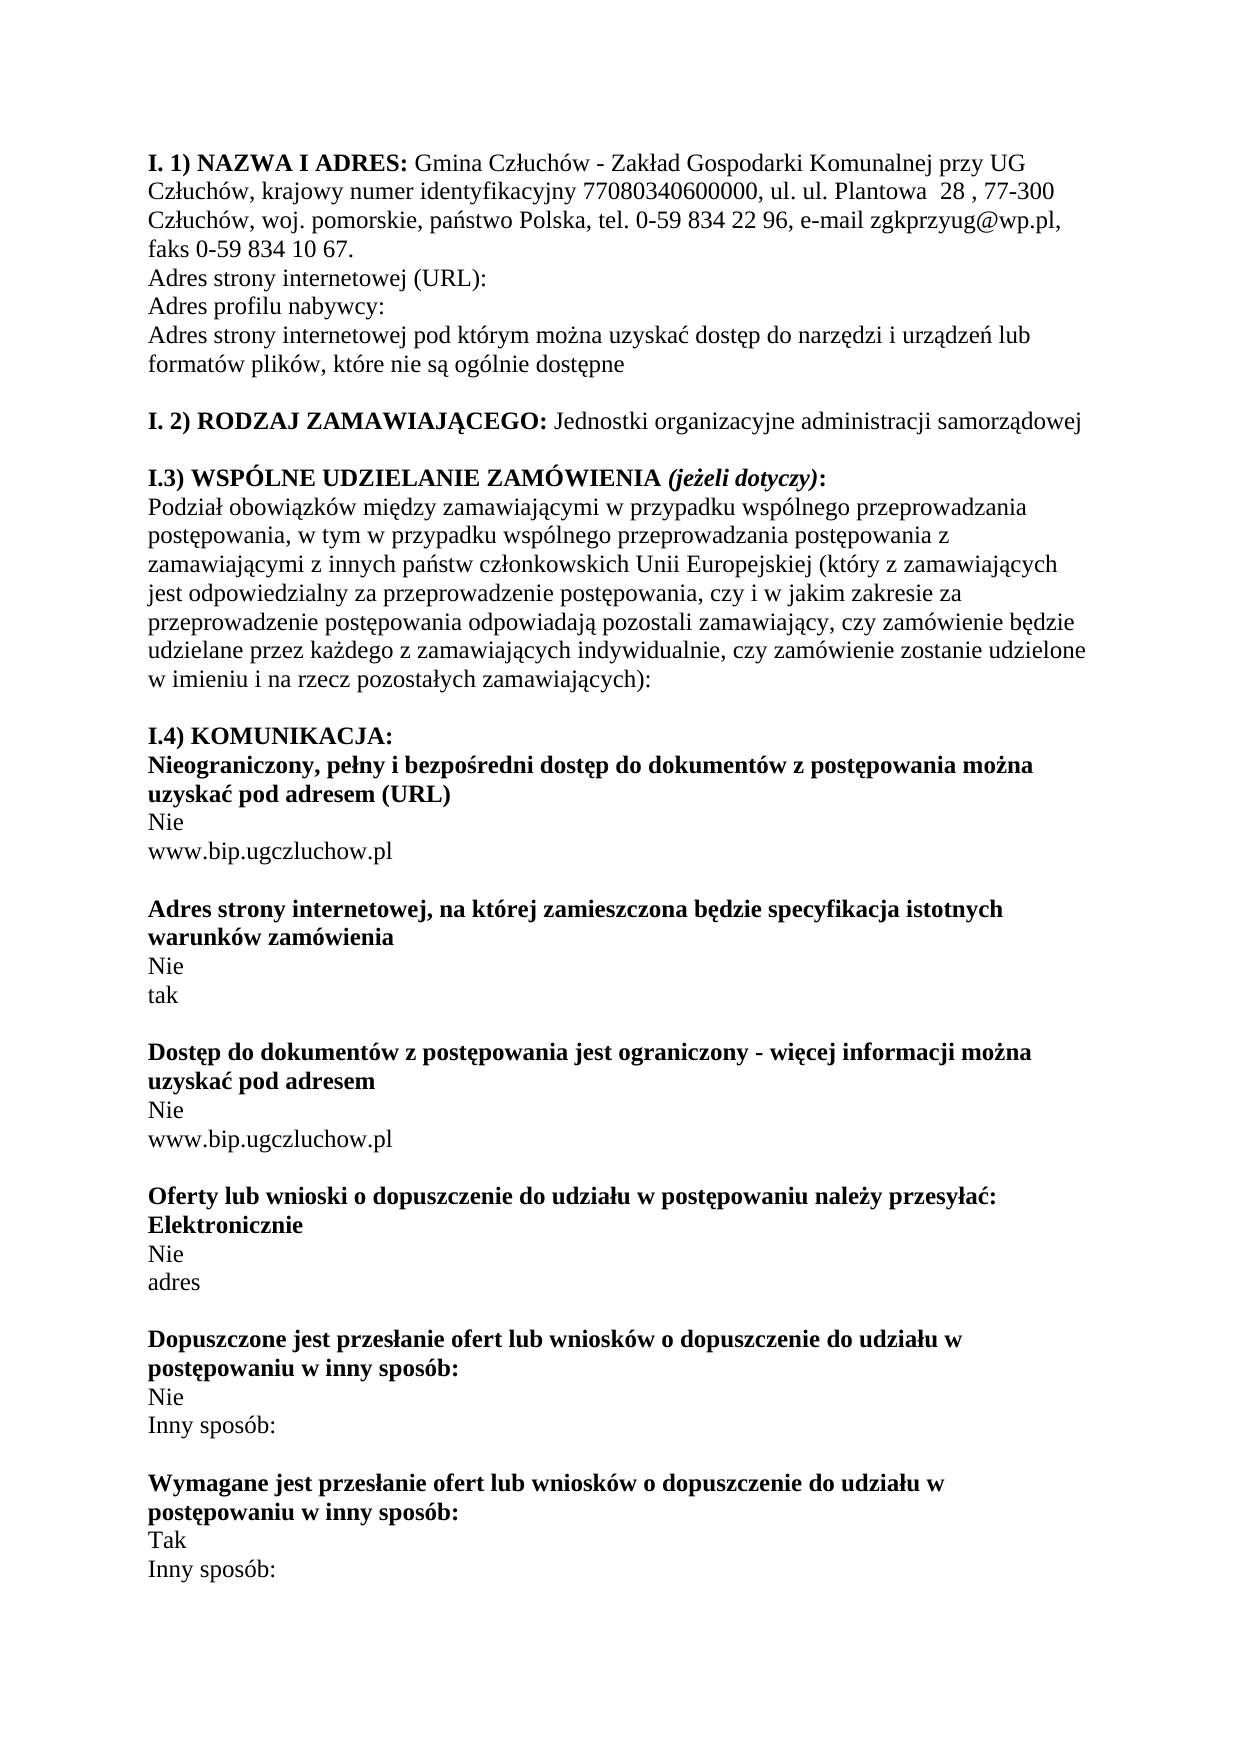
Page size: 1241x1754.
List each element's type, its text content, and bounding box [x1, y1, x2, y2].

text Dostęp do dokumentów z postępowania jest ograniczony - więcej informacji można uzyskać pod adresem [148, 1009, 1093, 1095]
text I.3) WSPÓLNE UDZIELANIE ZAMÓWIENIA (jeżeli dotyczy): [148, 463, 1093, 492]
text Nie www.bip.ugczluchow.pl [148, 807, 1093, 865]
text I. 2) RODZAJ ZAMAWIAJĄCEGO: Jednostki organizacyjne administracji samorządowej [148, 406, 1093, 463]
text Oferty lub wnioski o dopuszczenie do udziału w postępowaniu należy przesyłać: Elektronicznie [148, 1152, 1093, 1239]
text Nie tak [148, 951, 1093, 1009]
text I. 1) NAZWA I ADRES: Gmina Człuchów - Zakład Gospodarki Komunalnej przy UG Człuchów, krajowy numer identyfikacyjny 77080340600000, ul. ul. Plantowa 28 , 77-300 Człuchów, woj. pomorskie, państwo Polska, tel. 0-59 834 22 96, e-mail zgkprzyug@wp.pl, faks 0-59 834 10 67. Adres strony internetowej (URL): Adres profilu nabywcy: Adres strony internetowej pod którym można uzyskać dostęp do narzędzi i urządzeń lub formatów plików, które nie są ogólnie dostępne [148, 148, 1093, 378]
text Nie adres [148, 1239, 1093, 1324]
text Adres strony internetowej, na której zamieszczona będzie specyfikacja istotnych warunków zamówienia [148, 865, 1093, 951]
text Podział obowiązków między zamawiającymi w przypadku wspólnego przeprowadzania postępowania, w tym w przypadku wspólnego przeprowadzania postępowania z zamawiającymi z innych państw członkowskich Unii Europejskiej (który z zamawiających jest odpowiedzialny za przeprowadzenie postępowania, czy i w jakim zakresie za przeprowadzenie postępowania odpowiadają pozostali zamawiający, czy zamówienie będzie udzielane przez każdego z zamawiających indywidualnie, czy zamówienie zostanie udzielone w imieniu i na rzecz pozostałych zamawiających): [148, 492, 1093, 721]
text I.4) KOMUNIKACJA: Nieograniczony, pełny i bezpośredni dostęp do dokumentów z postępowania można uzyskać pod adresem (URL) [148, 721, 1093, 807]
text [148, 1324, 1093, 1583]
text Nie www.bip.ugczluchow.pl [148, 1095, 1093, 1152]
